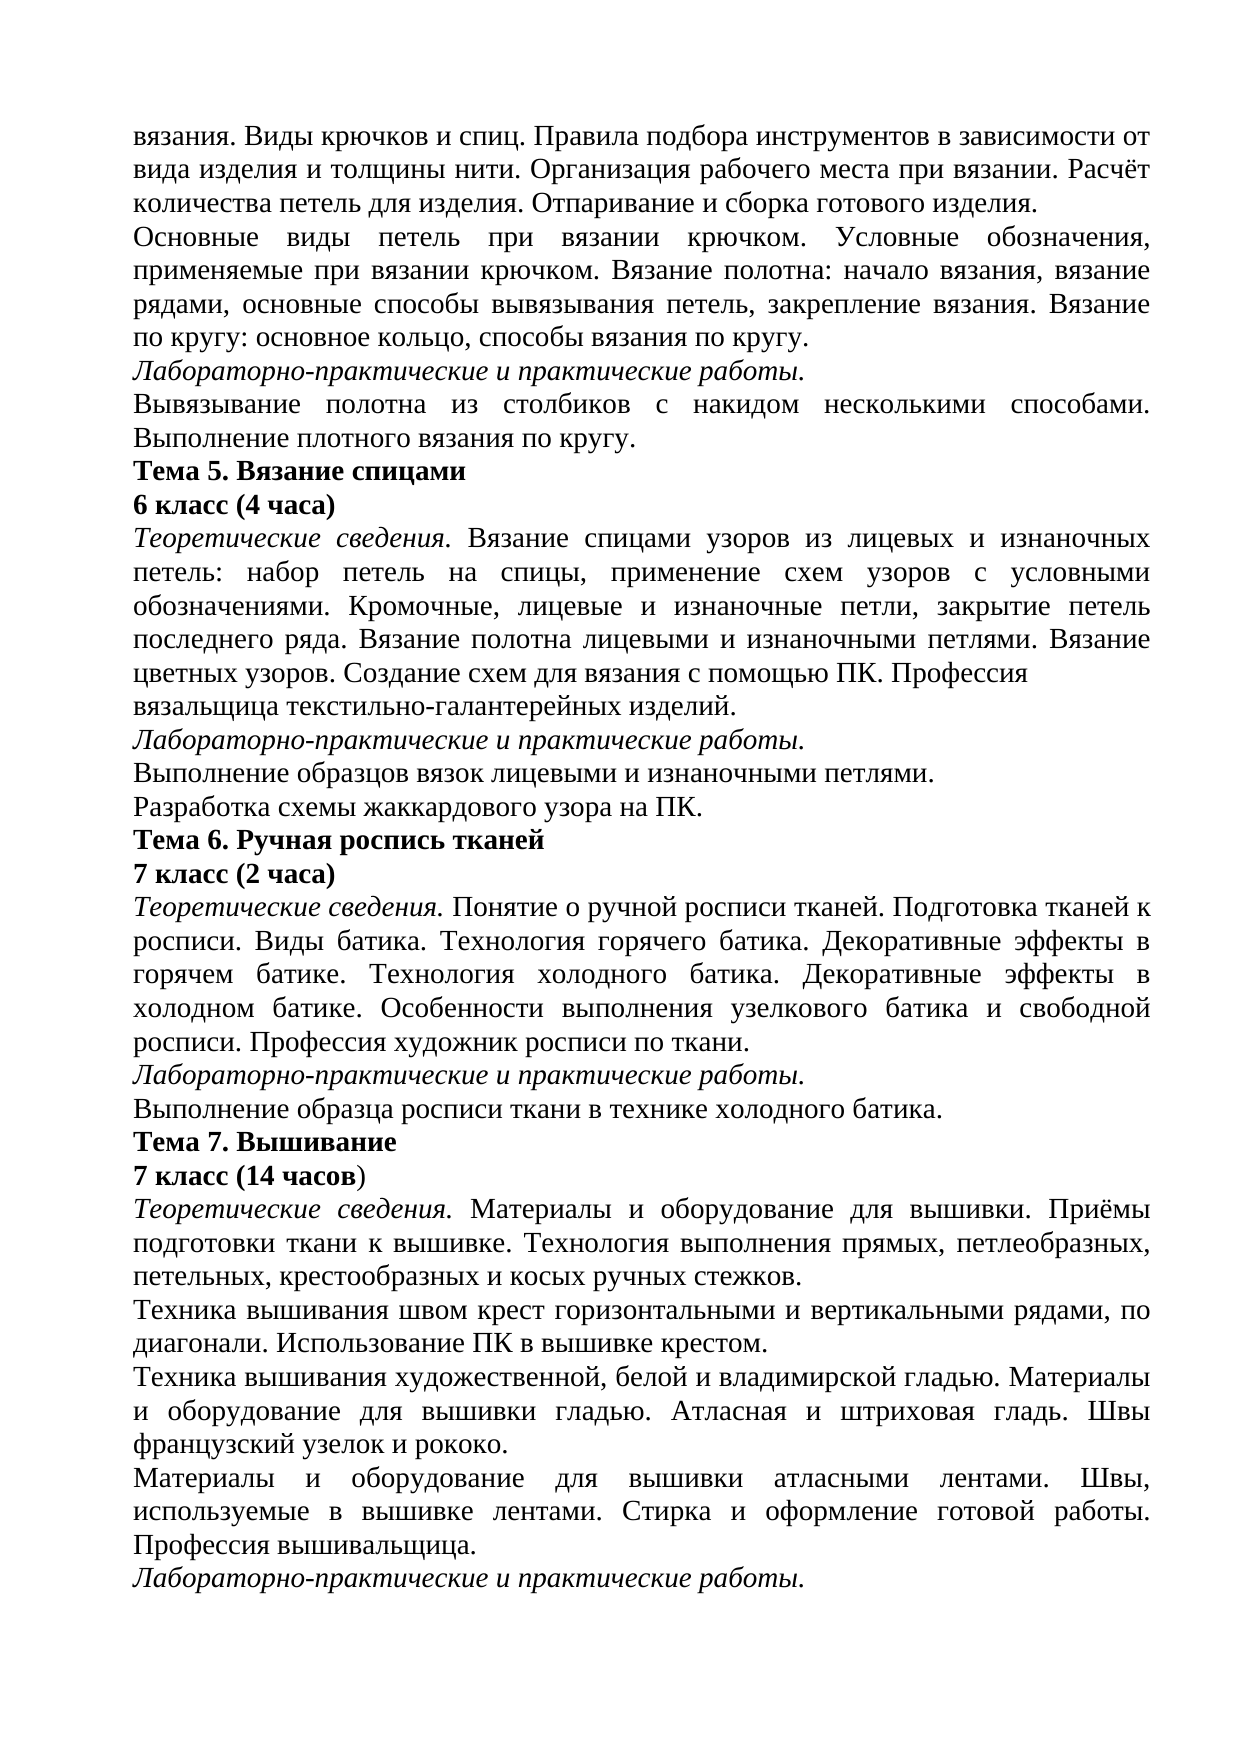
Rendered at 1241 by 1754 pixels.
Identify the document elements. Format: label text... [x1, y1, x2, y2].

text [133, 118, 1152, 219]
text Лабораторно-практические и практические работы. [133, 1560, 1152, 1594]
text Лабораторно-практические и практические работы. [133, 353, 1152, 386]
text Теоретические сведения. Материалы и оборудование для вышивки. Приёмы подготовки ткани к вышивке. Технология выполнения прямых, петлеобразных, петельных, крестообразных и косых ручных стежков. [133, 1191, 1152, 1292]
text Лабораторно-практические и практические работы. [133, 722, 1152, 755]
text Техника вышивания художественной, белой и владимирской гладью. Материалы и оборудование для вышивки гладью. Атласная и штриховая гладь. Швы французский узелок и рококо. [133, 1359, 1152, 1460]
text вязальщица текстильно-галантерейных изделий. [133, 688, 1152, 722]
text Основные виды петель при вязании крючком. Условные обозначения, применяемые при вязании крючком. Вязание полотна: начало вязания, вязание рядами, основные способы вывязывания петель, закрепление вязания. Вязание по кругу: основное кольцо, способы вязания по кругу. [133, 219, 1152, 353]
text Лабораторно-практические и практические работы. [133, 1057, 1152, 1091]
text 6 класс (4 часа) [133, 487, 1152, 521]
text 7 класс (2 часа) [133, 856, 1152, 889]
text Материалы и оборудование для вышивки атласными лентами. Швы, используемые в вышивке лентами. Стирка и оформление готовой работы. Профессия вышивальщица. [133, 1460, 1152, 1560]
text Разработка схемы жаккардового узора на ПК. [133, 789, 1152, 822]
text Тема 5. Вязание спицами [133, 453, 1152, 487]
text Тема 7. Вышивание [133, 1124, 1152, 1158]
text Теоретические сведения. Понятие о ручной росписи тканей. Подготовка тканей к росписи. Виды батика. Технология горячего батика. Декоративные эффекты в горячем батике. Технология холодного батика. Декоративные эффекты в холодном батике. Особенности выполнения узелкового батика и свободной росписи. Профессия художник росписи по ткани. [133, 889, 1152, 1057]
text Выполнение образцов вязок лицевыми и изнаночными петлями. [133, 755, 1152, 789]
text 7 класс (14 часов) [133, 1158, 1152, 1191]
text Выполнение образца росписи ткани в технике холодного батика. [133, 1091, 1152, 1124]
text Вывязывание полотна из столбиков с накидом несколькими способами. Выполнение плотного вязания по кругу. [133, 386, 1152, 453]
text Техника вышивания швом крест горизонтальными и вертикальными рядами, по диагонали. Использование ПК в вышивке крестом. [133, 1292, 1152, 1359]
text Теоретические сведения. Вязание спицами узоров из лицевых и изнаночных петель: набор петель на спицы, применение схем узоров с условными обозначениями. Кромочные, лицевые и изнаночные петли, закрытие петель последнего ряда. Вязание полотна лицевыми и изнаночными петлями. Вязание цветных узоров. Создание схем для вязания с помощью ПК. Профессия [133, 521, 1152, 688]
text Тема 6. Ручная роспись тканей [133, 822, 1152, 856]
